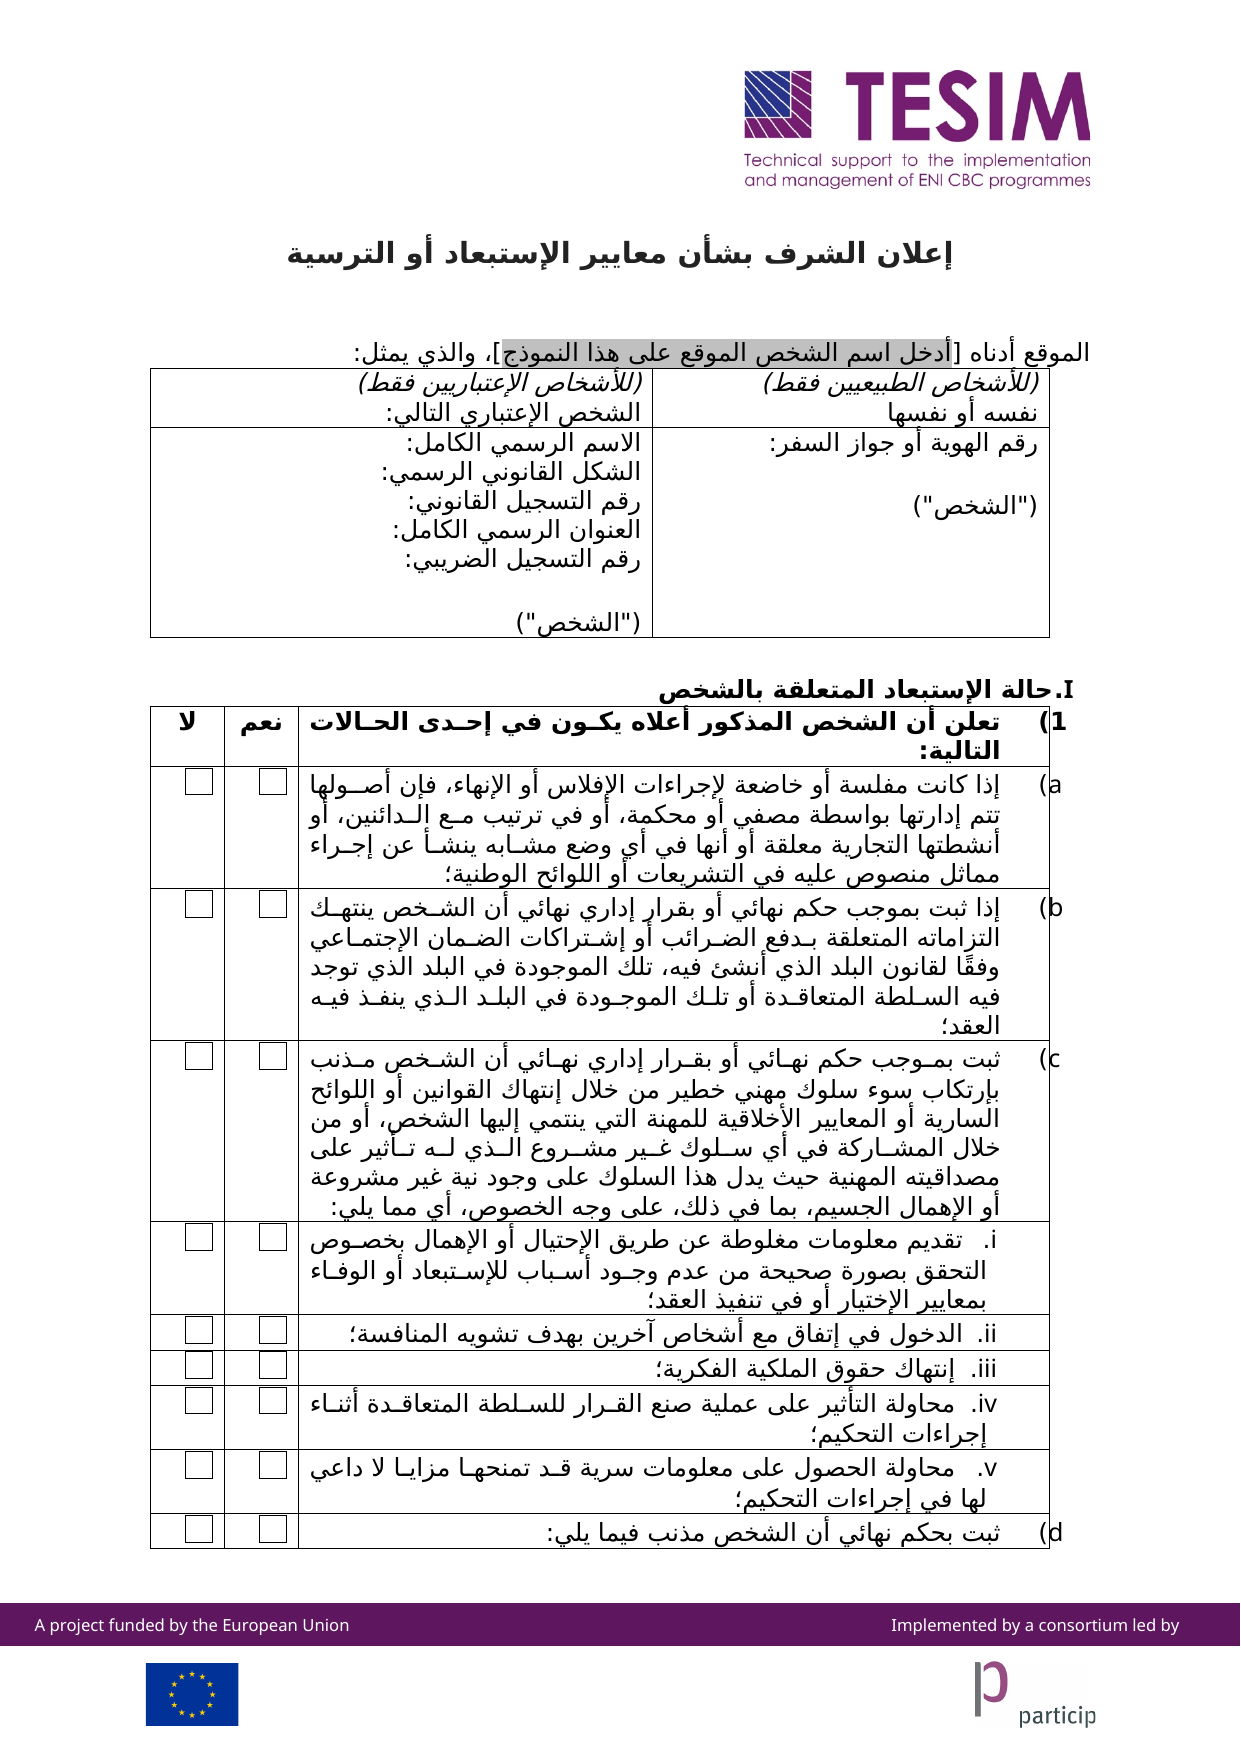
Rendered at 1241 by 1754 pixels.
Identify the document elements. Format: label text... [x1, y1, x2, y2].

table_cell [151, 1222, 224, 1314]
table_cell [225, 1514, 298, 1548]
table_cell [225, 889, 298, 1040]
table_cell تقديم معلومات مغلوطة عن طريق الإحتيال أو الإهمال بخصوص التحقق بصورة صحيحة من عدم وجود أسباب للإستبعاد أو الوفاء بمعايير الإختيار أو في تنفيذ العقد؛ [299, 1222, 1049, 1314]
table_cell [151, 767, 224, 888]
table_cell [151, 1041, 224, 1221]
table_cell [225, 1351, 298, 1384]
table_cell محاولة الحصول على معلومات سرية قد تمنحها مزايا لا داعي لها في إجراءات التحكيم؛ [299, 1450, 1049, 1513]
list حالة الإستبعاد المتعلقة بالشخص [150, 672, 1073, 706]
table_cell إذا كانت مفلسة أو خاضعة لإجراءات الإفلاس أو الإنهاء، فإن أصولها تتم إدارتها بواسطة مصفي أو محكمة، أو في ترتيب مع الدائنين، أو أنشطتها التجارية معلقة أو أنها في أي وضع مشابه ينشأ عن إجراء مماثل منصوص عليه في التشريعات أو اللوائح الوطنية؛ [299, 767, 1049, 888]
table_cell [225, 767, 298, 888]
table_header تعلن أن الشخص المذكور أعلاه يكون في إحدى الحالات التالية: [299, 707, 1049, 766]
table_cell [151, 1351, 224, 1384]
table_cell ثبت بحكم نهائي أن الشخص مذنب فيما يلي: [299, 1514, 1049, 1548]
table_cell الدخول في إتفاق مع أشخاص آخرين بهدف تشويه المنافسة؛ [299, 1315, 1049, 1349]
table_cell رقم الهوية أو جواز السفر: ("الشخص") [653, 428, 1049, 637]
text الموقع أدناه [أدخل اسم الشخص الموقع على هذا النموذج]، والذي يمثل: [150, 338, 945, 368]
table_header (للأشخاص الإعتباريين فقط) الشخص الإعتباري التالي: [151, 369, 652, 427]
table_cell [151, 1315, 224, 1349]
text الموقع أدناه [أدخل اسم الشخص الموقع على هذا النموذج]، والذي يمثل: [947, 338, 1090, 368]
picture [744, 70, 1091, 189]
picture [145, 1663, 239, 1726]
table_cell الاسم الرسمي الكامل: الشكل القانوني الرسمي: رقم التسجيل القانوني: العنوان الرسمي الكامل: رقم التسجيل الضريبي: ("الشخص") [151, 428, 652, 637]
table_header (للأشخاص الطبيعيين فقط) نفسه أو نفسها [653, 369, 1049, 427]
table_cell [151, 1514, 224, 1548]
table_cell [225, 1386, 298, 1449]
picture [975, 1661, 1096, 1728]
table_cell [225, 1450, 298, 1513]
table_cell [151, 1386, 224, 1449]
table_cell إذا ثبت بموجب حكم نهائي أو بقرار إداري نهائي أن الشخص ينتهك التزاماته المتعلقة بدفع الضرائب أو إشتراكات الضمان الإجتماعي وفقًا لقانون البلد الذي أنشئ فيه، تلك الموجودة في البلد الذي توجد فيه السلطة المتعاقدة أو تلك الموجودة في البلد الذي ينفذ فيه العقد؛ [299, 889, 1049, 1040]
table_cell [225, 1222, 298, 1314]
text إعلان الشرف بشأن معايير الإستبعاد أو الترسية [150, 236, 1090, 270]
table_cell ثبت بموجب حكم نهائي أو بقرار إداري نهائي أن الشخص مذنب بإرتكاب سوء سلوك مهني خطير من خلال إنتهاك القوانين أو اللوائح السارية أو المعايير الأخلاقية للمهنة التي ينتمي إليها الشخص، أو من خلال المشاركة في أي سلوك غير مشروع الذي له تأثير على مصداقيته المهنية حيث يدل هذا السلوك على وجود نية غير مشروعة أو الإهمال الجسيم، بما في ذلك، على وجه الخصوص، أي مما يلي: [299, 1041, 1049, 1221]
table_header نعم [225, 707, 298, 766]
table_cell محاولة التأثير على عملية صنع القرار للسلطة المتعاقدة أثناء إجراءات التحكيم؛ [299, 1386, 1049, 1449]
table_cell [151, 889, 224, 1040]
table_cell [225, 1041, 298, 1221]
table_cell [151, 1450, 224, 1513]
table_cell إنتهاك حقوق الملكية الفكرية؛ [299, 1351, 1049, 1384]
table_cell [225, 1315, 298, 1349]
table_header لا [151, 707, 224, 766]
